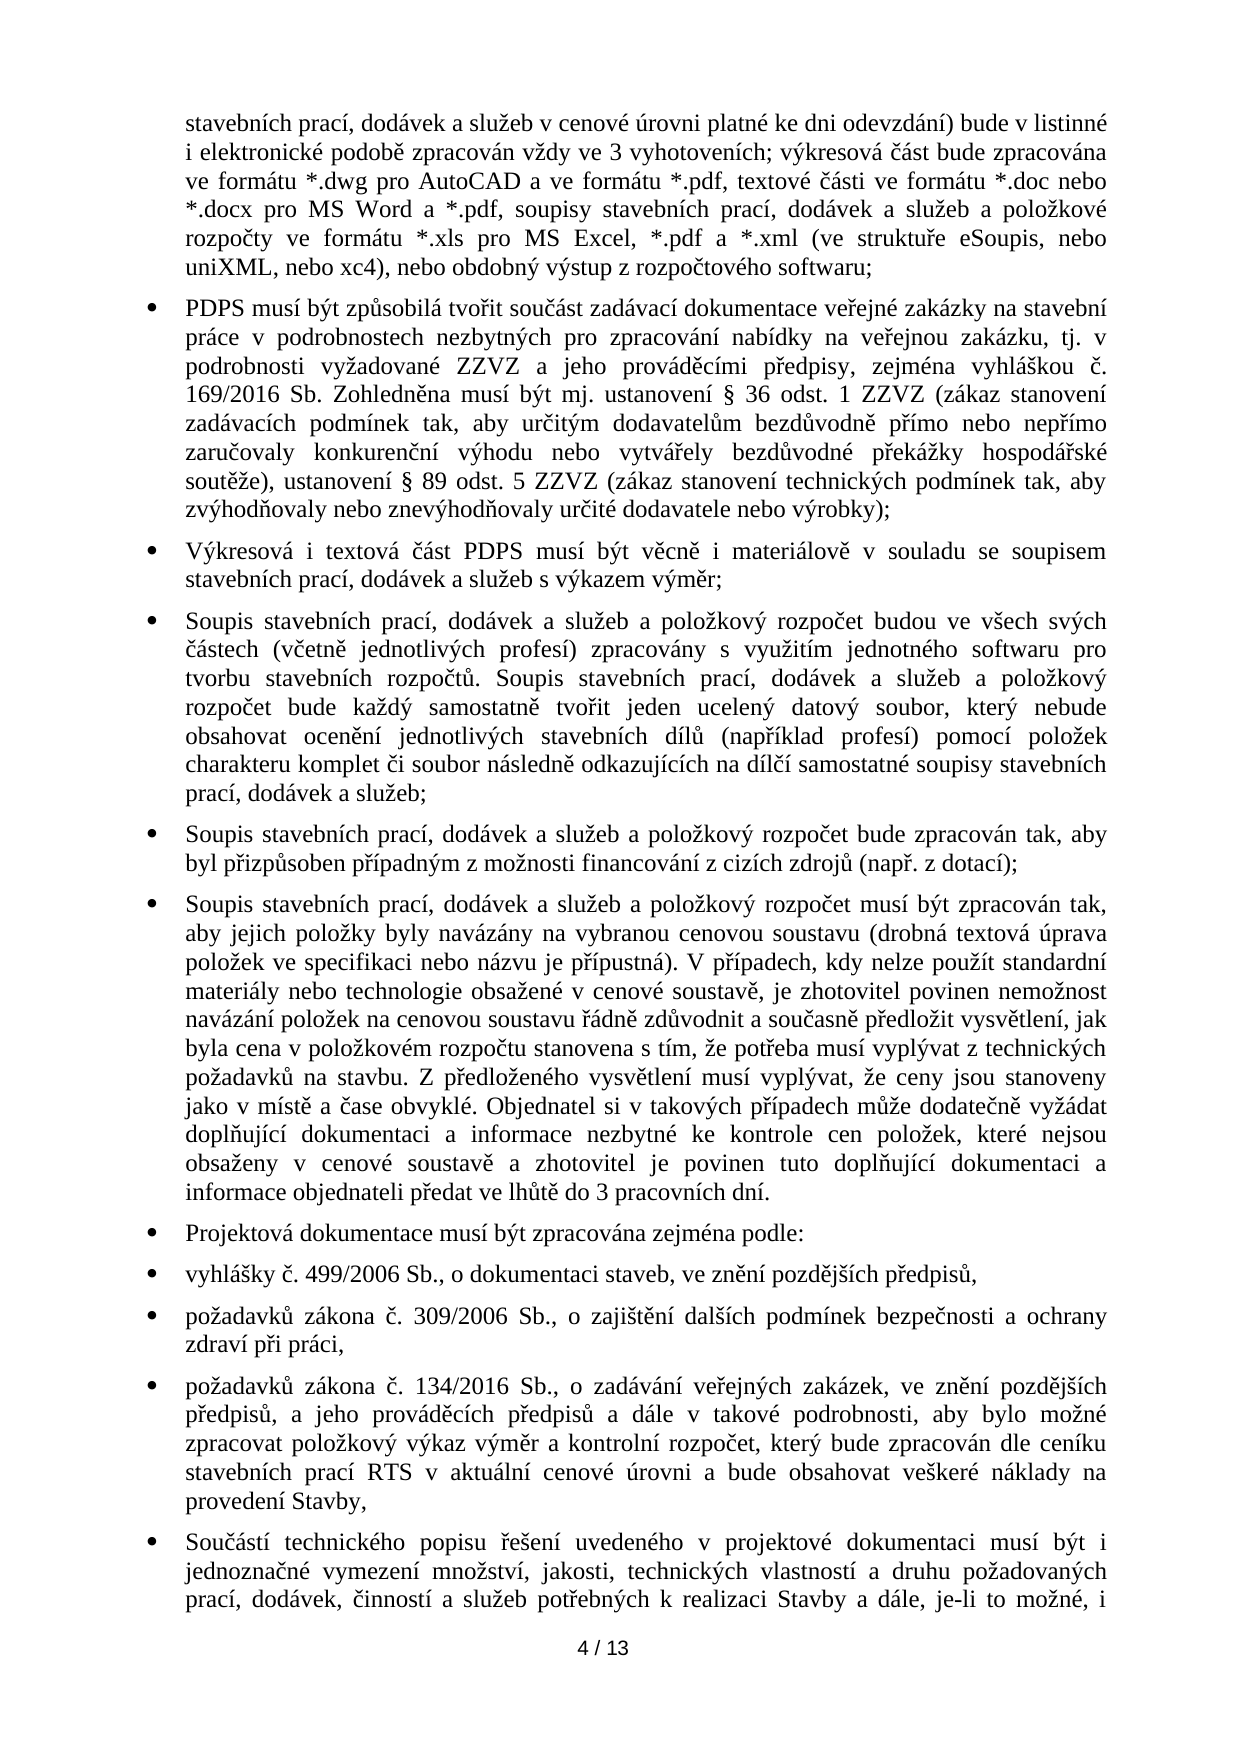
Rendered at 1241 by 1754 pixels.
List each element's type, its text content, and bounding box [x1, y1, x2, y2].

list vyhlášky č. 499/2006 Sb., o dokumentaci staveb, ve znění pozdějších předpisů, [148, 1259, 1108, 1288]
list PDPS musí být způsobilá tvořit součást zadávací dokumentace veřejné zakázky na stavební práce v podrobnostech nezbytných pro zpracování nabídky na veřejnou zakázku, tj. v podrobnosti vyžadované ZZVZ a jeho prováděcími předpisy, zejména vyhláškou č. 169/2016 Sb. Zohledněna musí být mj. ustanovení § 36 odst. 1 ZZVZ (zákaz stanovení zadávacích podmínek tak, aby určitým dodavatelům bezdůvodně přímo nebo nepřímo zaručovaly konkurenční výhodu nebo vytvářely bezdůvodné překážky hospodářské soutěže), ustanovení § 89 odst. 5 ZZVZ (zákaz stanovení technických podmínek tak, aby zvýhodňovaly nebo znevýhodňovaly určité dodavatele nebo výrobky); [148, 293, 1108, 523]
list Výkresová i textová část PDPS musí být věcně i materiálově v souladu se soupisem stavebních prací, dodávek a služeb s výkazem výměr; [148, 536, 1108, 593]
list Soupis stavebních prací, dodávek a služeb a položkový rozpočet bude zpracován tak, aby byl přizpůsoben případným z možnosti financování z cizích zdrojů (např. z dotací); [148, 819, 1108, 877]
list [148, 108, 1108, 281]
list Projektová dokumentace musí být zpracována zejména podle: [148, 1218, 1108, 1247]
list Soupis stavebních prací, dodávek a služeb a položkový rozpočet budou ve všech svých částech (včetně jednotlivých profesí) zpracovány s využitím jednotného softwaru pro tvorbu stavebních rozpočtů. Soupis stavebních prací, dodávek a služeb a položkový rozpočet bude každý samostatně tvořit jeden ucelený datový soubor, který nebude obsahovat ocenění jednotlivých stavebních dílů (například profesí) pomocí položek charakteru komplet či soubor následně odkazujících na dílčí samostatné soupisy stavebních prací, dodávek a služeb; [148, 606, 1108, 807]
list požadavků zákona č. 134/2016 Sb., o zadávání veřejných zakázek, ve znění pozdějších předpisů, a jeho prováděcích předpisů a dále v takové podrobnosti, aby bylo možné zpracovat položkový výkaz výměr a kontrolní rozpočet, který bude zpracován dle ceníku stavebních prací RTS v aktuální cenové úrovni a bude obsahovat veškeré náklady na provedení Stavby, [148, 1371, 1108, 1514]
list požadavků zákona č. 309/2006 Sb., o zajištění dalších podmínek bezpečnosti a ochrany zdraví při práci, [148, 1301, 1108, 1358]
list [148, 1527, 1108, 1613]
list Soupis stavebních prací, dodávek a služeb a položkový rozpočet musí být zpracován tak, aby jejich položky byly navázány na vybranou cenovou soustavu (drobná textová úprava položek ve specifikaci nebo názvu je přípustná). V případech, kdy nelze použít standardní materiály nebo technologie obsažené v cenové soustavě, je zhotovitel povinen nemožnost navázání položek na cenovou soustavu řádně zdůvodnit a současně předložit vysvětlení, jak byla cena v položkovém rozpočtu stanovena s tím, že potřeba musí vyplývat z technických požadavků na stavbu. Z předloženého vysvětlení musí vyplývat, že ceny jsou stanoveny jako v místě a čase obvyklé. Objednatel si v takových případech může dodatečně vyžádat doplňující dokumentaci a informace nezbytné ke kontrole cen položek, které nejsou obsaženy v cenové soustavě a zhotovitel je povinen tuto doplňující dokumentaci a informace objednateli předat ve lhůtě do 3 pracovních dní. [148, 889, 1108, 1206]
